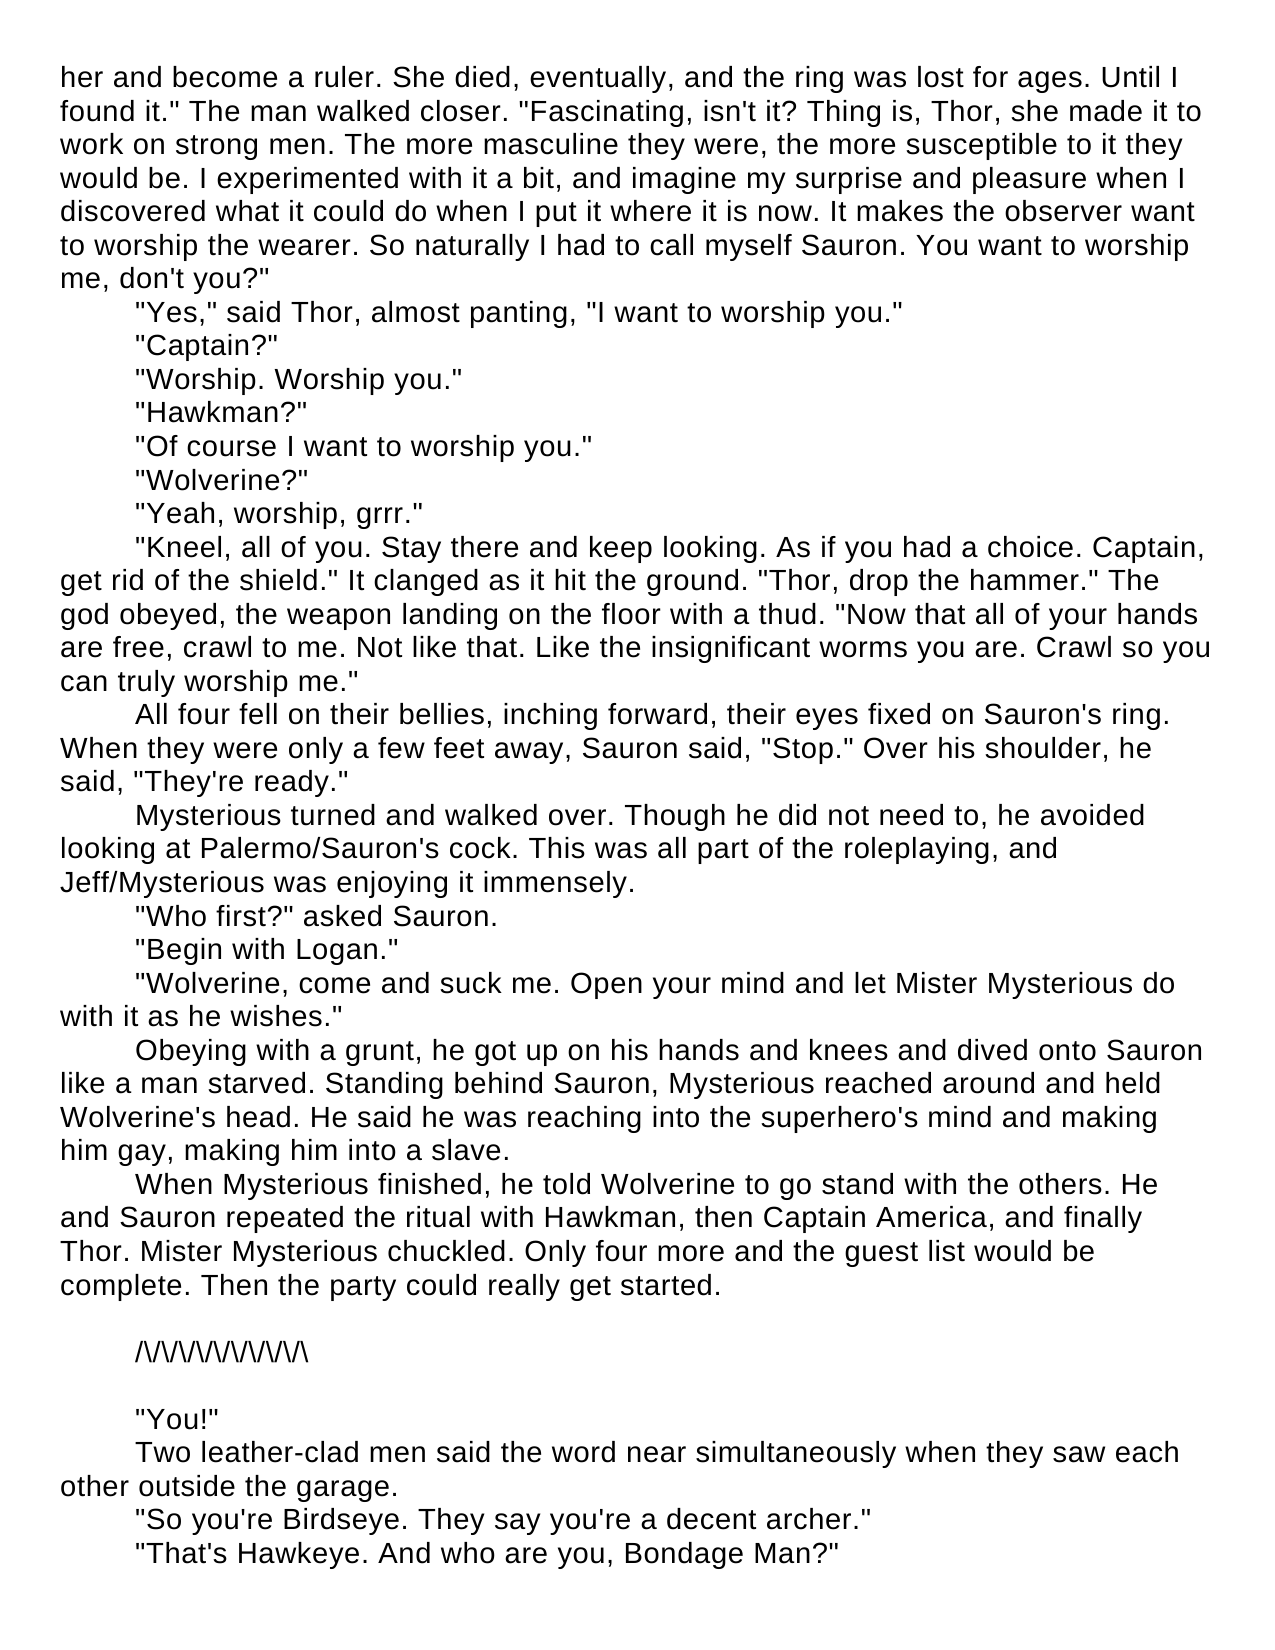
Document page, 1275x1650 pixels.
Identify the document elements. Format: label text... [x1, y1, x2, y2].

text "Worship. Worship you." [60, 362, 1215, 395]
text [60, 60, 1215, 295]
text When Mysterious finished, he told Wolverine to go stand with the others. He and Sauron repeated the ritual with Hawkman, then Captain America, and finally Thor. Mister Mysterious chuckled. Only four more and the guest list would be complete. Then the party could really get started. [60, 1167, 1215, 1301]
text "That's Hawkeye. And who are you, Bondage Man?" [60, 1536, 1215, 1569]
text "Hawkman?" [60, 395, 1215, 429]
text "Of course I want to worship you." [60, 429, 1215, 462]
text "Yeah, worship, grrr." [60, 496, 1215, 529]
text Two leather-clad men said the word near simultaneously when they saw each other outside the garage. [60, 1435, 1215, 1502]
text "You!" [60, 1402, 1215, 1435]
text "Yes," said Thor, almost panting, "I want to worship you." [60, 295, 1215, 328]
text /\/\/\/\/\/\/\/\/\/\ [60, 1334, 1215, 1368]
text "So you're Birdseye. They say you're a decent archer." [60, 1502, 1215, 1536]
text "Begin with Logan." [60, 932, 1215, 966]
text "Who first?" asked Sauron. [60, 898, 1215, 932]
text All four fell on their bellies, inching forward, their eyes fixed on Sauron's ring. When they were only a few feet away, Sauron said, "Stop." Over his shoulder, he said, "They're ready." [60, 697, 1215, 798]
text "Wolverine?" [60, 462, 1215, 496]
text "Captain?" [60, 328, 1215, 362]
text Obeying with a grunt, he got up on his hands and knees and dived onto Sauron like a man starved. Standing behind Sauron, Mysterious reached around and held Wolverine's head. He said he was reaching into the superhero's mind and making him gay, making him into a slave. [60, 1033, 1215, 1167]
text Mysterious turned and walked over. Though he did not need to, he avoided looking at Palermo/Sauron's cock. This was all part of the roleplaying, and Jeff/Mysterious was enjoying it immensely. [60, 798, 1215, 898]
text "Kneel, all of you. Stay there and keep looking. As if you had a choice. Captain, get rid of the shield." It clanged as it hit the ground. "Thor, drop the hammer." The god obeyed, the weapon landing on the floor with a thud. "Now that all of your hands are free, crawl to me. Not like that. Like the insignificant worms you are. Crawl so you can truly worship me." [60, 529, 1215, 697]
text "Wolverine, come and suck me. Open your mind and let Mister Mysterious do with it as he wishes." [60, 966, 1215, 1033]
